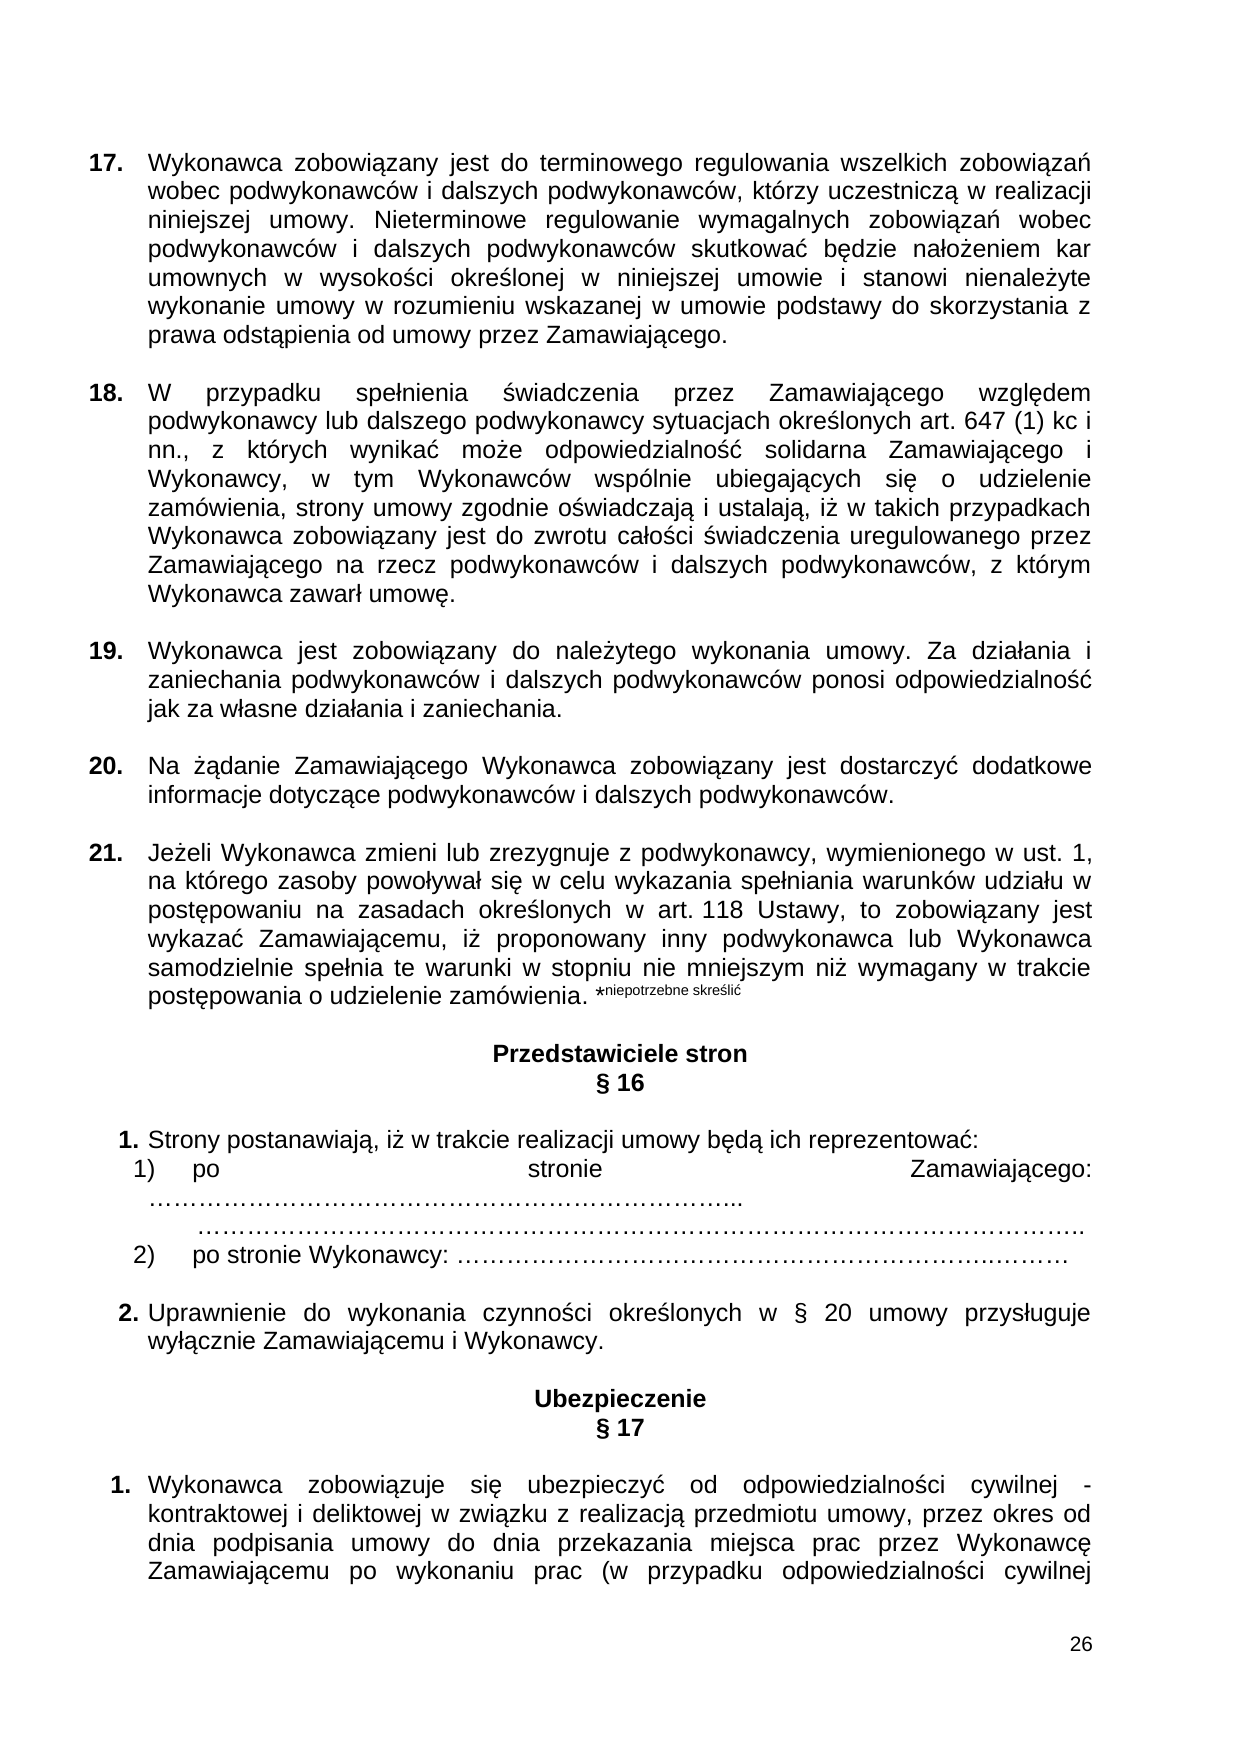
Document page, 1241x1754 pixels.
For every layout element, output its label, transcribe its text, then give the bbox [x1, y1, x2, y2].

text …………………………………………………………………………………………….. [148, 1211, 1093, 1240]
list W przypadku spełnienia świadczenia przez Zamawiającego względem podwykonawcy lub dalszego podwykonawcy sytuacjach określonych art. 647 (1) kc i nn., z których wynikać może odpowiedzialność solidarna Zamawiającego i Wykonawcy, w tym Wykonawców wspólnie ubiegających się o udzielenie zamówienia, strony umowy zgodnie oświadczają i ustalają, iż w takich przypadkach Wykonawca zobowiązany jest do zwrotu całości świadczenia uregulowanego przez Zamawiającego na rzecz podwykonawców i dalszych podwykonawców, z którym Wykonawca zawarł umowę. [89, 378, 1093, 608]
list Uprawnienie do wykonania czynności określonych w § 20 umowy przysługuje wyłącznie Zamawiającemu i Wykonawcy. [118, 1298, 1093, 1355]
text § 17 [148, 1413, 1093, 1441]
list Wykonawca jest zobowiązany do należytego wykonania umowy. Za działania i zaniechania podwykonawców i dalszych podwykonawców ponosi odpowiedzialność jak za własne działania i zaniechania. [89, 636, 1093, 723]
list po stronie Wykonawcy: ………………………………………………………..……… [133, 1240, 1093, 1269]
list Strony postanawiają, iż w trakcie realizacji umowy będą ich reprezentować: [118, 1125, 1093, 1154]
list Jeżeli Wykonawca zmieni lub zrezygnuje z podwykonawcy, wymienionego w ust. 1, na którego zasoby powoływał się w celu wykazania spełniania warunków udziału w postępowaniu na zasadach określonych w art. 118 Ustawy, to zobowiązany jest wykazać Zamawiającemu, iż proponowany inny podwykonawca lub Wykonawca samodzielnie spełnia te warunki w stopniu nie mniejszym niż wymagany w trakcie postępowania o udzielenie zamówienia. *niepotrzebne skreślić [89, 838, 1093, 1010]
list Na żądanie Zamawiającego Wykonawca zobowiązany jest dostarczyć dodatkowe informacje dotyczące podwykonawców i dalszych podwykonawców. [89, 751, 1093, 809]
text § 16 [148, 1068, 1093, 1096]
list Wykonawca zobowiązany jest do terminowego regulowania wszelkich zobowiązań wobec podwykonawców i dalszych podwykonawców, którzy uczestniczą w realizacji niniejszej umowy. Nieterminowe regulowanie wymagalnych zobowiązań wobec podwykonawców i dalszych podwykonawców skutkować będzie nałożeniem kar umownych w wysokości określonej w niniejszej umowie i stanowi nienależyte wykonanie umowy w rozumieniu wskazanej w umowie podstawy do skorzystania z prawa odstąpienia od umowy przez Zamawiającego. [89, 148, 1093, 349]
text Przedstawiciele stron [148, 1039, 1093, 1068]
text Ubezpieczenie [148, 1384, 1093, 1413]
list po stronie Zamawiającego: ……………………………………………………………... [133, 1154, 1093, 1211]
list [110, 1470, 1093, 1585]
